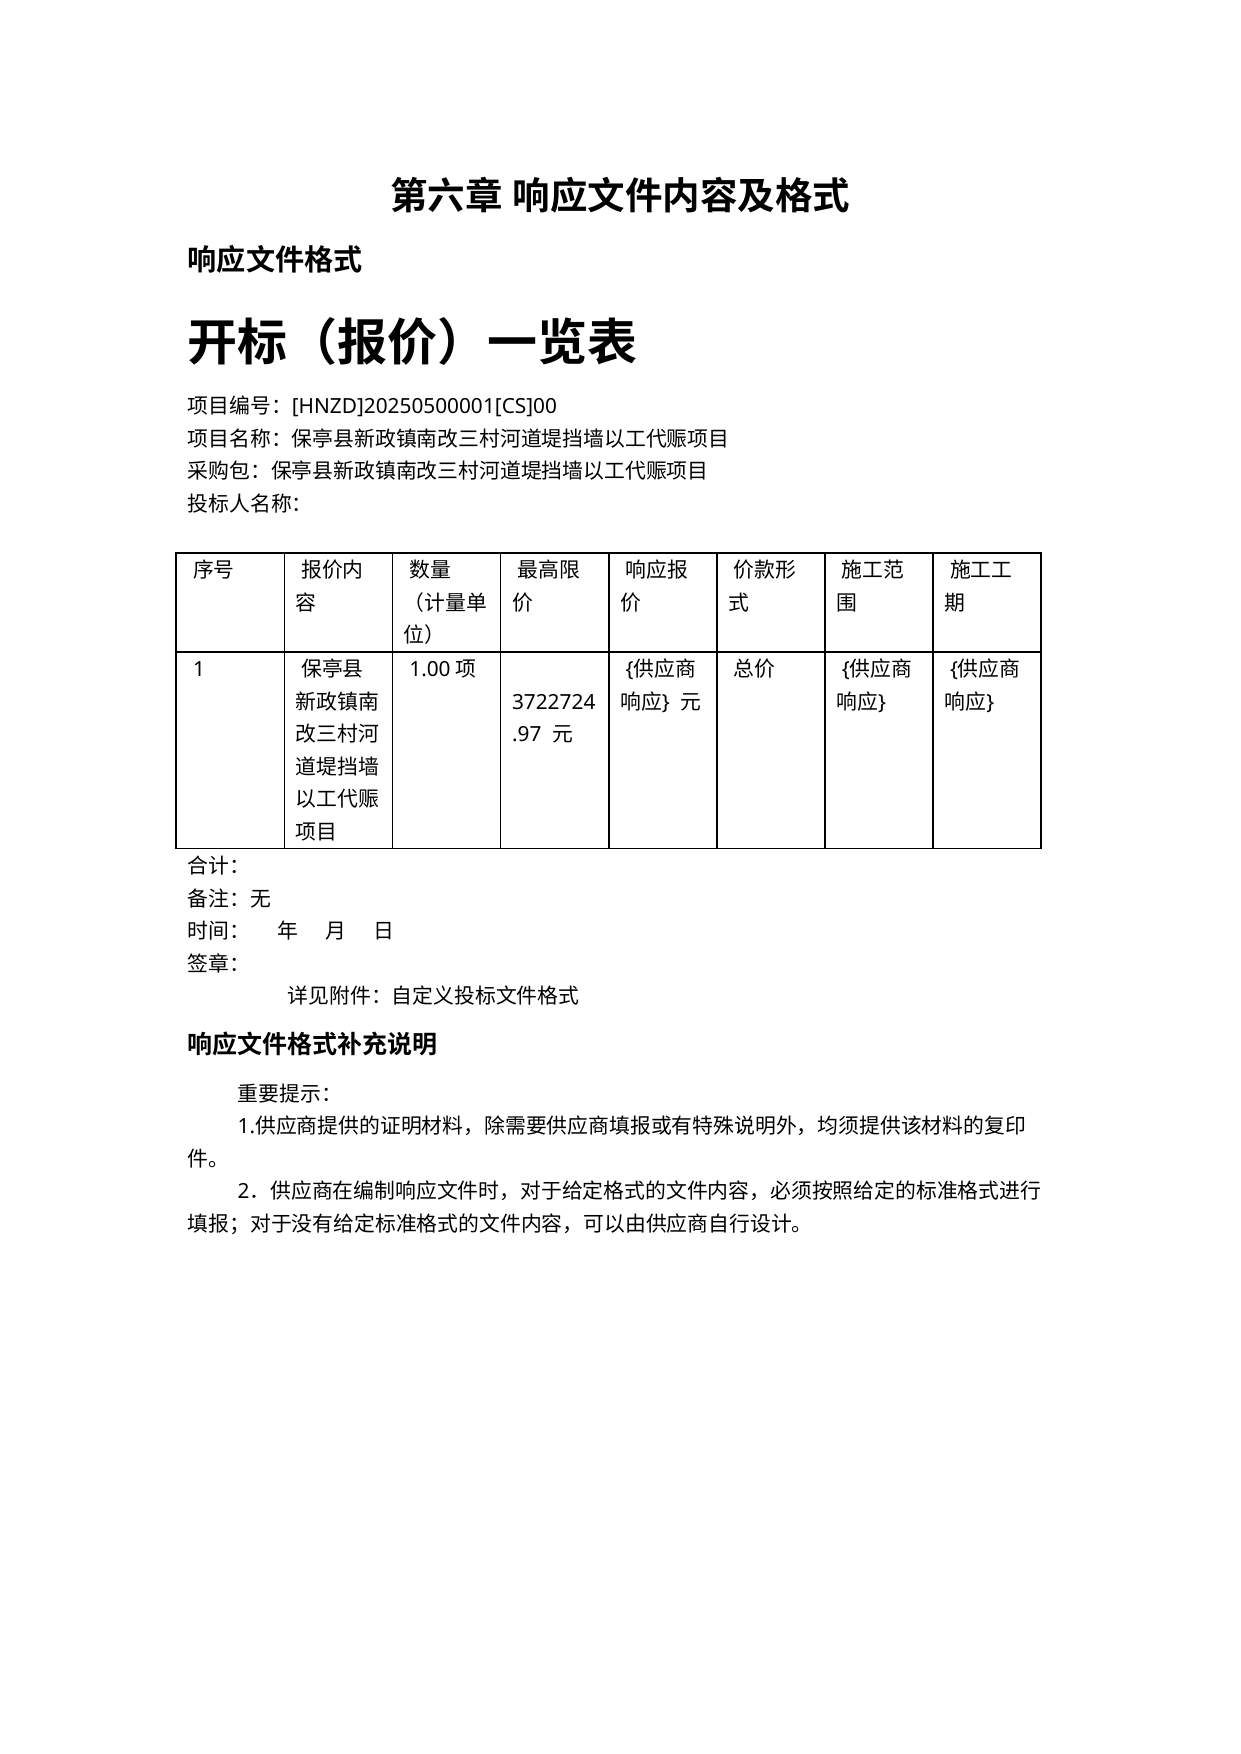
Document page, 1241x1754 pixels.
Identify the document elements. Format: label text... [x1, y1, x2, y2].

table_header 序号 [177, 554, 284, 651]
text 开标（报价）一览表 [187, 292, 1053, 389]
text 项目编号：[HNZD]20250500001[CS]00 [187, 389, 1053, 422]
text 重要提示： [187, 1077, 1053, 1109]
text 采购包：保亭县新政镇南改三村河道堤挡墙以工代赈项目 [187, 454, 1053, 487]
text 2．供应商在编制响应文件时，对于给定格式的文件内容，必须按照给定的标准格式进行填报；对于没有给定标准格式的文件内容，可以由供应商自行设计。 [187, 1174, 1053, 1239]
table_header 最高限价 [501, 554, 608, 651]
table_header 报价内容 [285, 554, 392, 651]
table_header 数量（计量单位） [393, 554, 500, 651]
table_header 施工工期 [934, 554, 1040, 651]
table_header 价款形式 [718, 554, 824, 651]
text 项目名称：保亭县新政镇南改三村河道堤挡墙以工代赈项目 [187, 422, 1053, 454]
text 详见附件：自定义投标文件格式 [187, 979, 1053, 1012]
text 合计： [187, 849, 1053, 882]
text 备注：无 [187, 882, 1053, 914]
text 时间： 年 月 日 [187, 914, 1053, 947]
table_cell 1 [177, 653, 284, 848]
table_cell 总价 [718, 653, 824, 848]
table_cell 1.00项 [393, 653, 500, 848]
table_cell 3722724.97 元 [501, 653, 608, 848]
table_cell {供应商响应} 元 [610, 653, 716, 848]
table_cell {供应商响应} [934, 653, 1040, 848]
text 响应文件格式补充说明 [187, 1012, 1053, 1077]
table_cell 保亭县新政镇南改三村河道堤挡墙以工代赈项目 [285, 653, 392, 848]
text 签章： [187, 947, 1053, 979]
table_cell {供应商响应} [826, 653, 932, 848]
text 投标人名称： [187, 487, 1053, 519]
text 第六章 响应文件内容及格式 [187, 162, 1053, 227]
table_header 响应报价 [610, 554, 716, 651]
table_header 施工范围 [826, 554, 932, 651]
text 响应文件格式 [187, 227, 1053, 292]
text 1.供应商提供的证明材料，除需要供应商填报或有特殊说明外，均须提供该材料的复印件。 [187, 1109, 1053, 1174]
